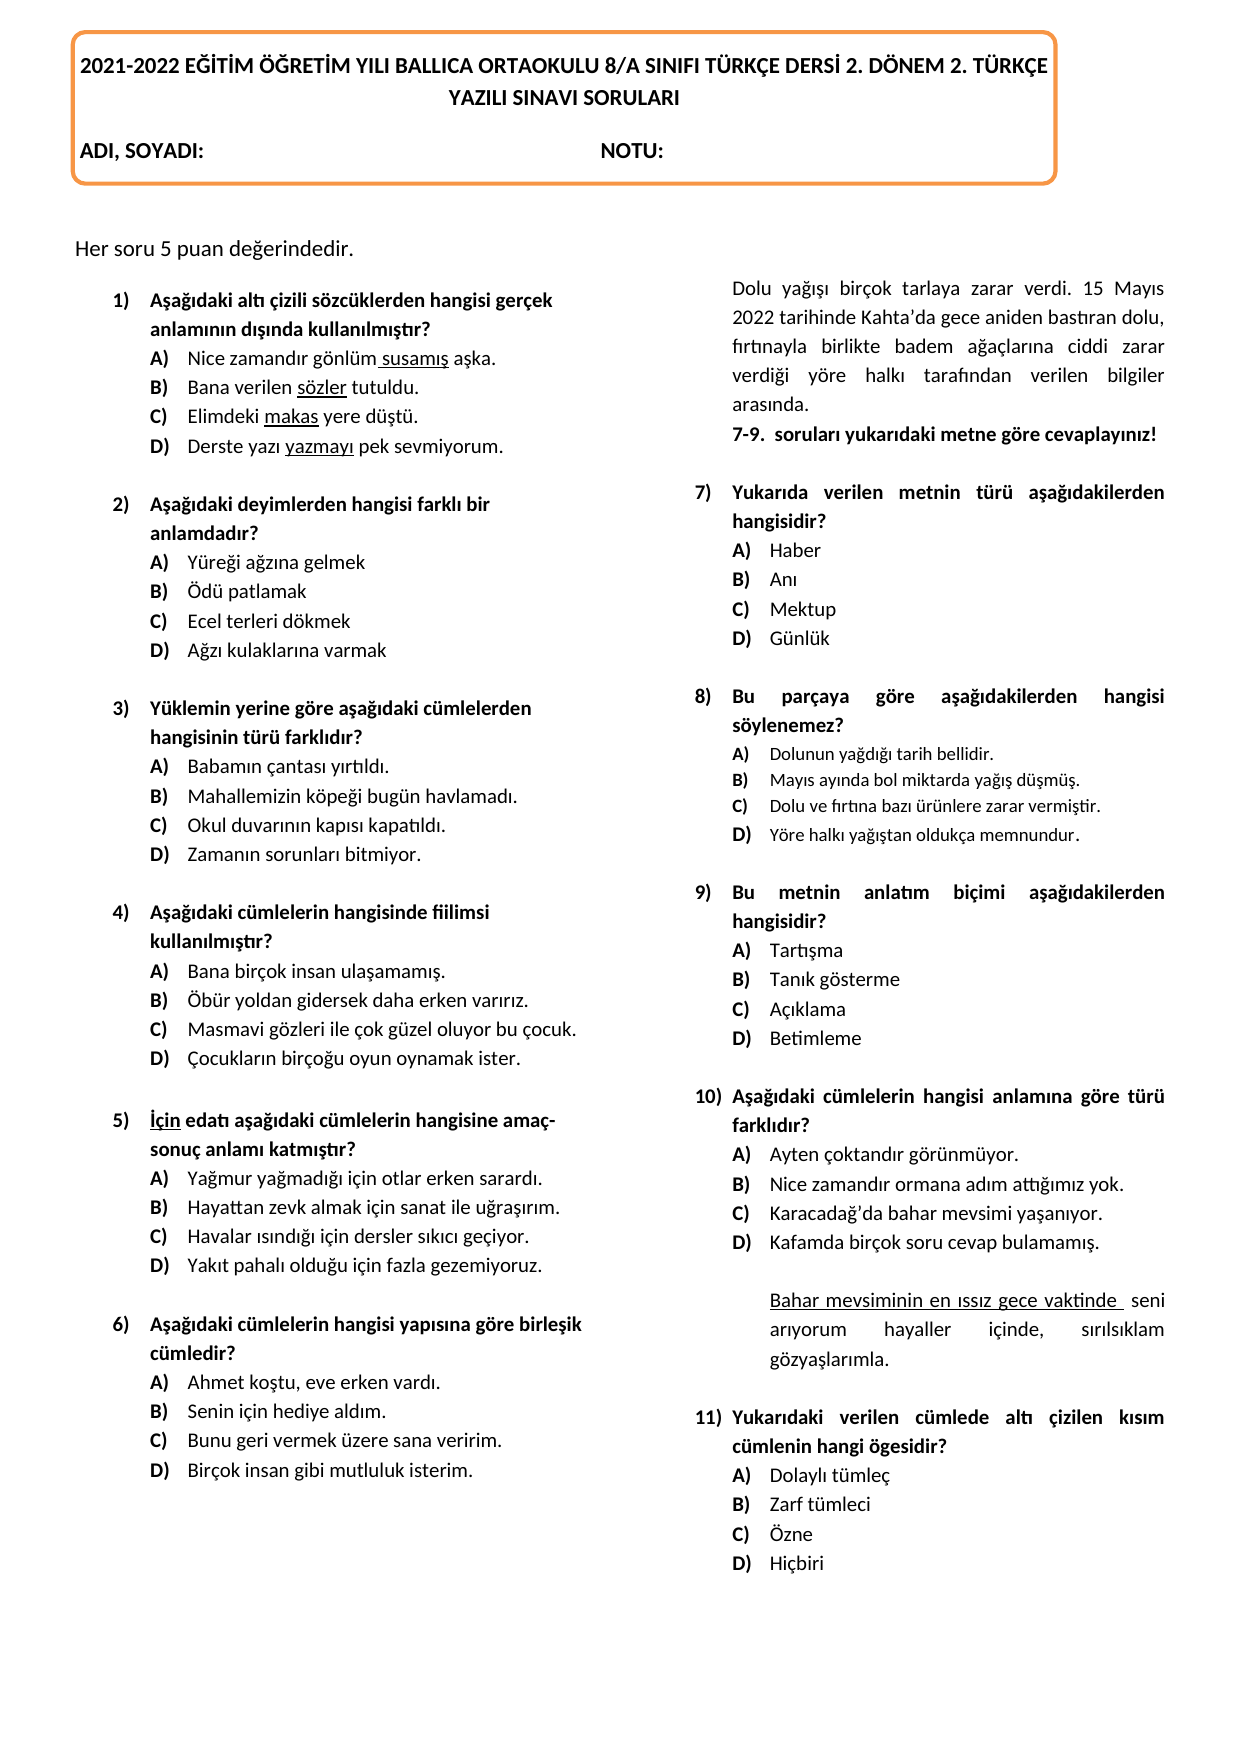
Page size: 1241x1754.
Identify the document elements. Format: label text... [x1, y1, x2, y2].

list Ayten çoktandır görünmüyor. [732, 1142, 1165, 1167]
list Nice zamandır ormana adım attığımız yok. [732, 1171, 1165, 1196]
list Hiçbiri [732, 1550, 1165, 1575]
list 7-9. soruları yukarıdaki metne göre cevaplayınız! [732, 421, 1165, 446]
list Dolunun yağdığı tarih bellidir. [732, 742, 1165, 764]
list Dolu ve fırtına bazı ürünlere zarar vermiştir. [732, 794, 1165, 817]
list Yüklemin yerine göre aşağıdaki cümlelerden hangisinin türü farklıdır? [112, 695, 583, 750]
list Bana verilen sözler tutuldu. [150, 374, 583, 400]
list Bu metnin anlatım biçimi aşağıdakilerden hangisidir? [694, 879, 1165, 934]
list Karacadağ’da bahar mevsimi yaşanıyor. [732, 1200, 1165, 1225]
list Aşağıdaki cümlelerin hangisinde fiilimsi kullanılmıştır? [112, 899, 583, 954]
list Hayattan zevk almak için sanat ile uğraşırım. [150, 1194, 583, 1220]
list Yöre halkı yağıştan oldukça memnundur. [732, 821, 1165, 846]
list Tanık gösterme [732, 967, 1165, 992]
list Betimleme [732, 1025, 1165, 1050]
text Her soru 5 puan değerindedir. [75, 234, 583, 262]
list Senin için hediye aldım. [150, 1398, 583, 1424]
list Masmavi gözleri ile çok güzel oluyor bu çocuk. [150, 1016, 583, 1042]
list Okul duvarının kapısı kapatıldı. [150, 812, 583, 837]
list Haber [732, 537, 1165, 563]
list Birçok insan gibi mutluluk isterim. [150, 1457, 583, 1482]
list Bana birçok insan ulaşamamış. [150, 958, 583, 983]
list Çocukların birçoğu oyun oynamak ister. [150, 1045, 583, 1071]
list Aşağıdaki deyimlerden hangisi farklı bir anlamdadır? [112, 491, 583, 546]
list Yağmur yağmadığı için otlar erken sarardı. [150, 1165, 583, 1191]
list Yüreği ağzına gelmek [150, 549, 583, 575]
list Zarf tümleci [732, 1492, 1165, 1517]
list Bahar mevsiminin en ıssız gece vaktinde seni arıyorum hayaller içinde, sırılsıklam gözyaşlarımla. [769, 1287, 1165, 1371]
list Mektup [732, 596, 1165, 621]
list Aşağıdaki altı çizili sözcüklerden hangisi gerçek anlamının dışında kullanılmıştır? [112, 287, 583, 342]
list Mahallemizin köpeği bugün havlamadı. [150, 783, 583, 808]
list Aşağıdaki cümlelerin hangisi yapısına göre birleşik cümledir? [112, 1311, 583, 1366]
list Nice zamandır gönlüm susamış aşka. [150, 345, 583, 371]
list Mayıs ayında bol miktarda yağış düşmüş. [732, 768, 1165, 791]
list Babamın çantası yırtıldı. [150, 754, 583, 779]
list Havalar ısındığı için dersler sıkıcı geçiyor. [150, 1223, 583, 1249]
list Bunu geri vermek üzere sana veririm. [150, 1428, 583, 1453]
list Zamanın sorunları bitmiyor. [150, 841, 583, 867]
list Ağzı kulaklarına varmak [150, 637, 583, 662]
list Açıklama [732, 996, 1165, 1021]
list Günlük [732, 625, 1165, 650]
list Özne [732, 1521, 1165, 1546]
list Bu parçaya göre aşağıdakilerden hangisi söylenemez? [694, 683, 1165, 738]
list Yakıt pahalı olduğu için fazla gezemiyoruz. [150, 1253, 583, 1278]
list Tartışma [732, 937, 1165, 963]
list Ecel terleri dökmek [150, 608, 583, 633]
list Elimdeki makas yere düştü. [150, 404, 583, 429]
list Ahmet koştu, eve erken vardı. [150, 1369, 583, 1395]
list Anı [732, 567, 1165, 592]
list Yukarıdaki verilen cümlede altı çizilen kısım cümlenin hangi ögesidir? [694, 1404, 1165, 1459]
list Ödü patlamak [150, 579, 583, 604]
list Kafamda birçok soru cevap bulamamış. [732, 1229, 1165, 1254]
list Aşağıdaki cümlelerin hangisi anlamına göre türü farklıdır? [694, 1083, 1165, 1138]
list İçin edatı aşağıdaki cümlelerin hangisine amaç-sonuç anlamı katmıştır? [112, 1107, 583, 1161]
list Yukarıda verilen metnin türü aşağıdakilerden hangisidir? [694, 479, 1165, 534]
list Dolaylı tümleç [732, 1462, 1165, 1488]
list Dolu yağışı birçok tarlaya zarar verdi. 15 Mayıs 2022 tarihinde Kahta’da gece aniden bastıran dolu, fırtınayla birlikte badem ağaçlarına ciddi zarar verdiği yöre halkı tarafından verilen bilgiler arasında. [732, 275, 1165, 417]
list Öbür yoldan gidersek daha erken varırız. [150, 987, 583, 1012]
list Derste yazı yazmayı pek sevmiyorum. [150, 433, 583, 458]
